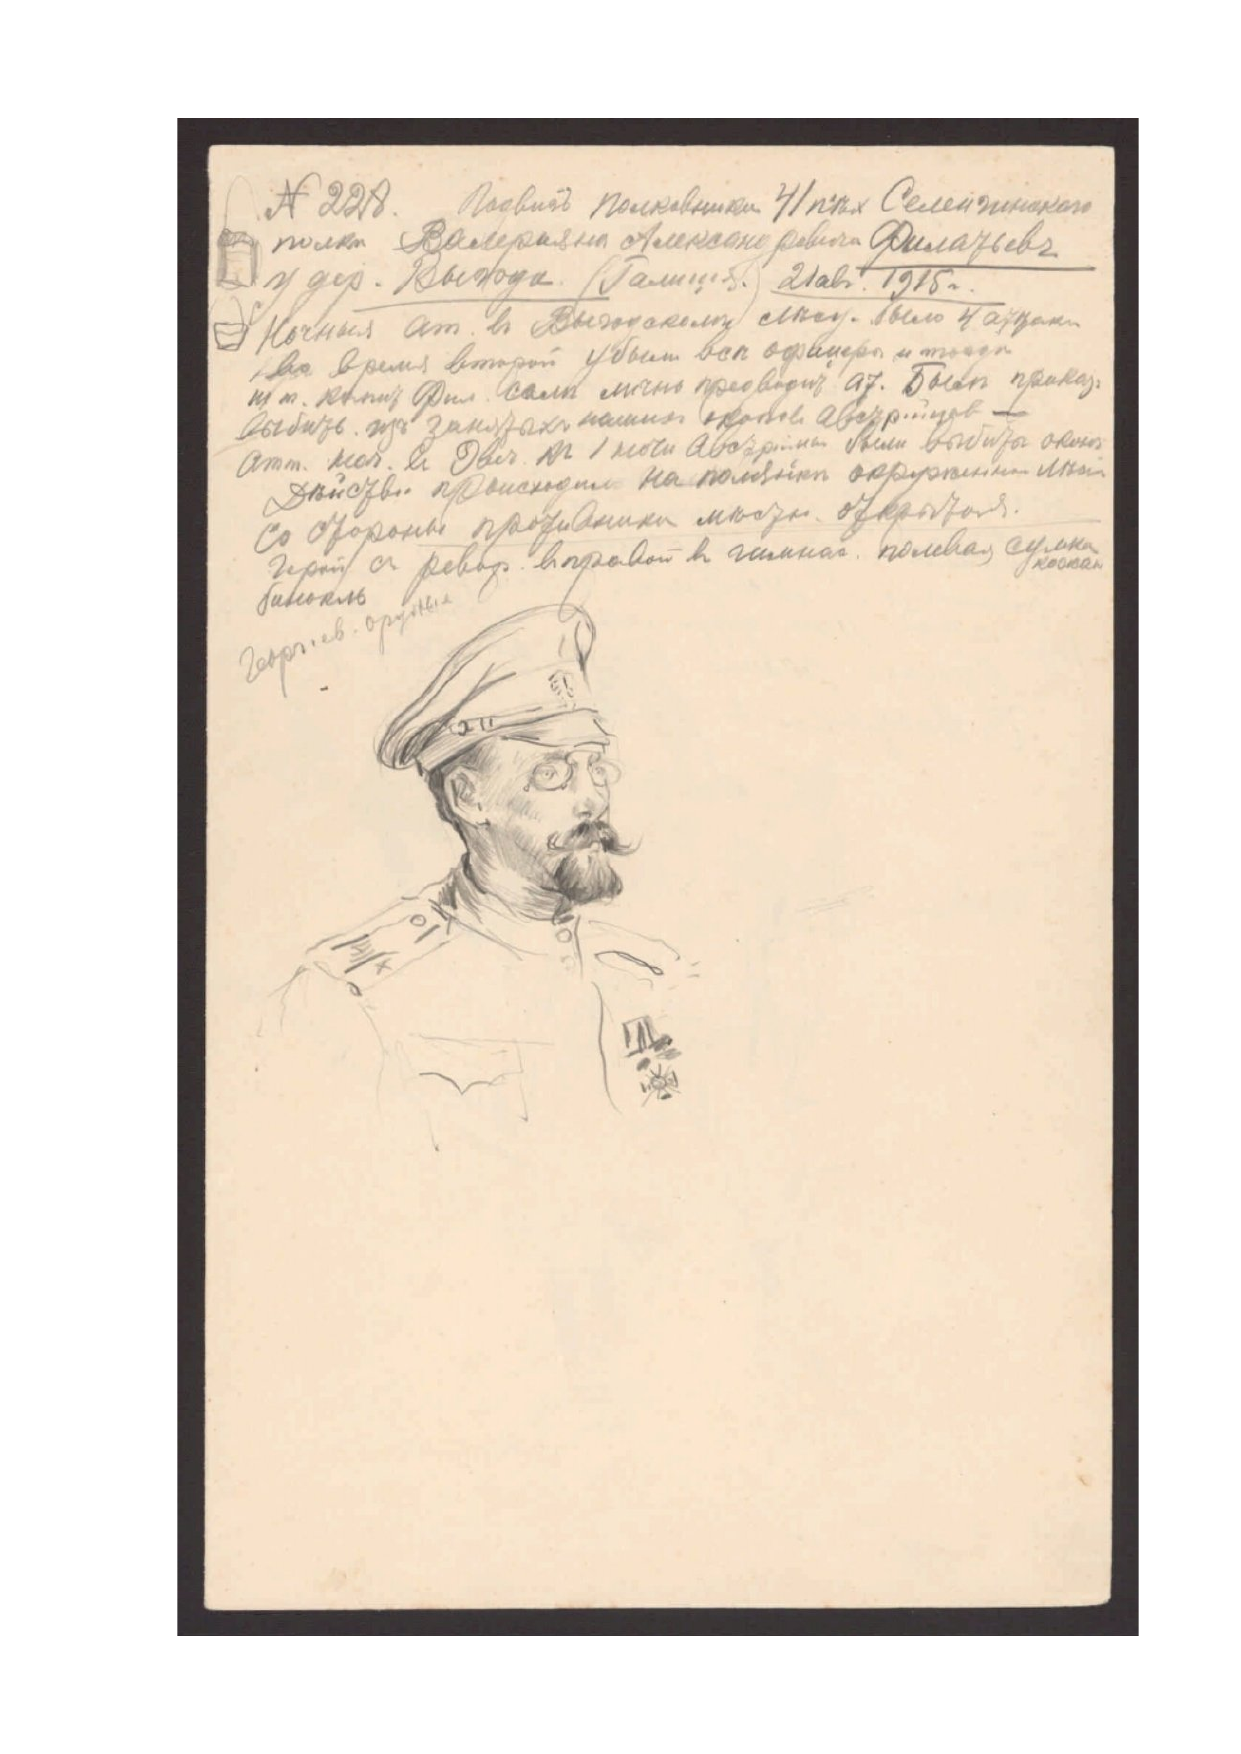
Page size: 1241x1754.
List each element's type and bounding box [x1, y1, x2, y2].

picture [177, 118, 1139, 1636]
